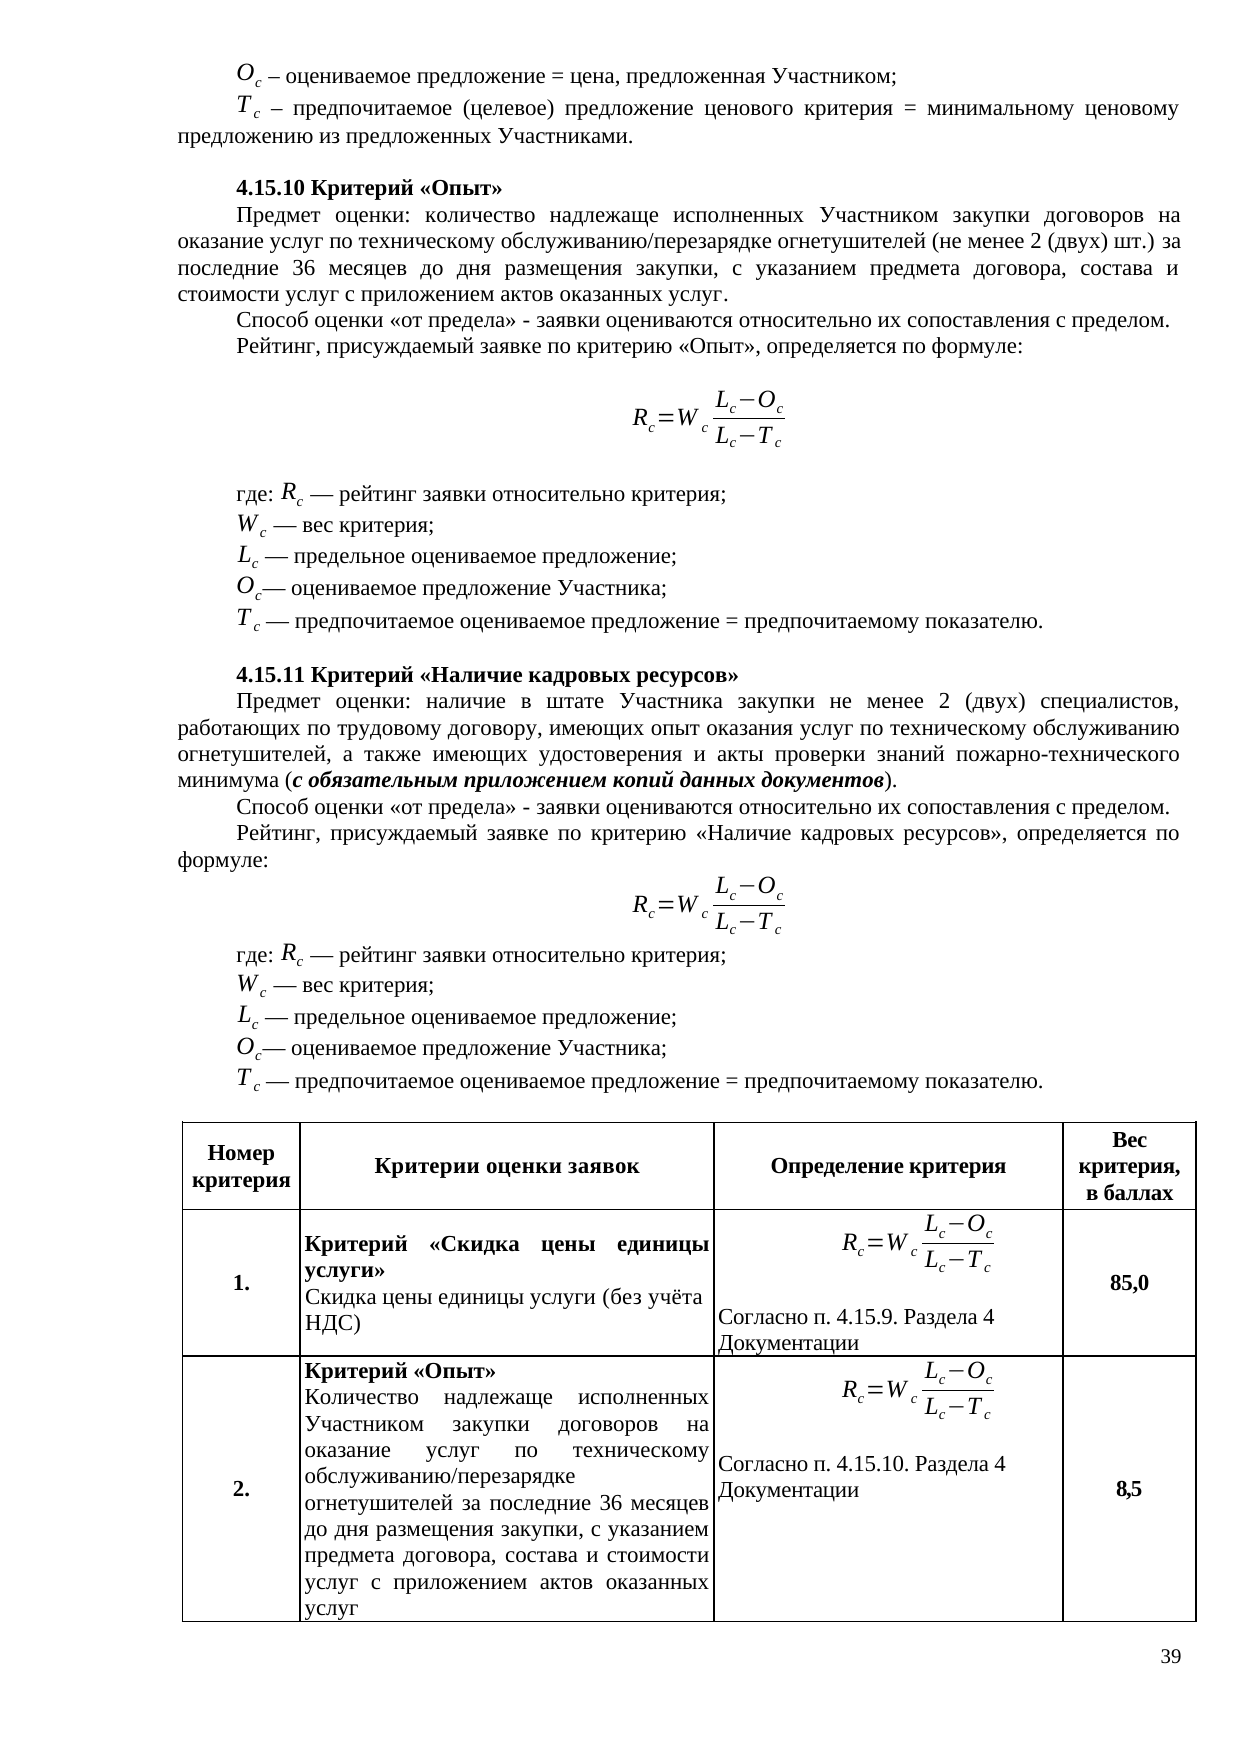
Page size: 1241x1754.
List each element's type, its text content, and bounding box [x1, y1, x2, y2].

list Рейтинг, присуждаемый заявке по критерию «Наличие кадровых ресурсов», определяется по формуле: [177, 819, 1181, 872]
text — предельное оцениваемое предложение; [177, 1001, 1181, 1032]
list 4.15.11 Критерий «Наличие кадровых ресурсов» [177, 661, 1181, 687]
table_header Критерии оценки заявок [301, 1123, 713, 1208]
text — вес критерия; [177, 509, 1181, 541]
text 4.15.10 Критерий «Опыт» [177, 174, 1181, 201]
text где: — рейтинг заявки относительно критерия; [177, 478, 1181, 509]
list Способ оценки «от предела» - заявки оцениваются относительно их сопоставления с пределом. [177, 306, 1181, 333]
text — оцениваемое предложение Участника; [177, 1032, 1181, 1064]
list – предпочитаемое (целевое) предложение ценового критерия = минимальному ценовому предложению из предложенных Участниками. [177, 90, 1181, 148]
text — оцениваемое предложение Участника; [177, 572, 1181, 603]
text где: — рейтинг заявки относительно критерия; [177, 938, 1181, 970]
table_header Вес критерия, в баллах [1064, 1123, 1195, 1208]
list Рейтинг, присуждаемый заявке по критерию «Опыт», определяется по формуле: [177, 333, 1181, 359]
list Предмет оценки: количество надлежаще исполненных Участником закупки договоров на оказание услуг по техническому обслуживанию/перезарядке огнетушителей (не менее 2 (двух) шт.) за последние 36 месяцев до дня размещения закупки, с указанием предмета договора, состава и стоимости услуг с приложением актов оказанных услуг. [177, 201, 1181, 306]
table_header Определение критерия [715, 1123, 1062, 1208]
table_cell Критерий «Опыт» Количество надлежаще исполненных Участником закупки договоров на оказание услуг по техническому обслуживанию/перезарядке огнетушителей за последние 36 месяцев до дня размещения закупки, с указанием предмета договора, состава и стоимости услуг с приложением актов оказанных услуг [301, 1357, 713, 1621]
table_cell Согласно п. 4.15.9. Раздела 4 Документации [715, 1210, 1062, 1355]
list — предпочитаемое оцениваемое предложение = предпочитаемому показателю. [177, 1064, 1181, 1095]
list — предпочитаемое оцениваемое предложение = предпочитаемому показателю. [177, 603, 1181, 635]
table_cell Критерий «Скидка цены единицы услуги» Скидка цены единицы услуги (без учёта НДС) [301, 1210, 713, 1355]
table_cell 1. [183, 1210, 299, 1355]
table_cell 85,0 [1064, 1210, 1195, 1355]
text Предмет оценки: наличие в штате Участника закупки не менее 2 (двух) специалистов, работающих по трудовому договору, имеющих опыт оказания услуг по техническому обслуживанию огнетушителей, а также имеющих удостоверения и акты проверки знаний пожарно-технического минимума (с обязательным приложением копий данных документов). [177, 687, 1181, 793]
table_cell Согласно п. 4.15.10. Раздела 4 Документации [715, 1357, 1062, 1621]
text — вес критерия; [177, 970, 1181, 1001]
text — предельное оцениваемое предложение; [177, 541, 1181, 572]
table_cell 8,5 [1064, 1357, 1195, 1621]
table_cell 2. [183, 1357, 299, 1621]
table_header Номер критерия [183, 1123, 299, 1208]
list Способ оценки «от предела» - заявки оцениваются относительно их сопоставления с пределом. [177, 793, 1181, 819]
list – оцениваемое предложение = цена, предложенная Участником; [177, 59, 1181, 90]
